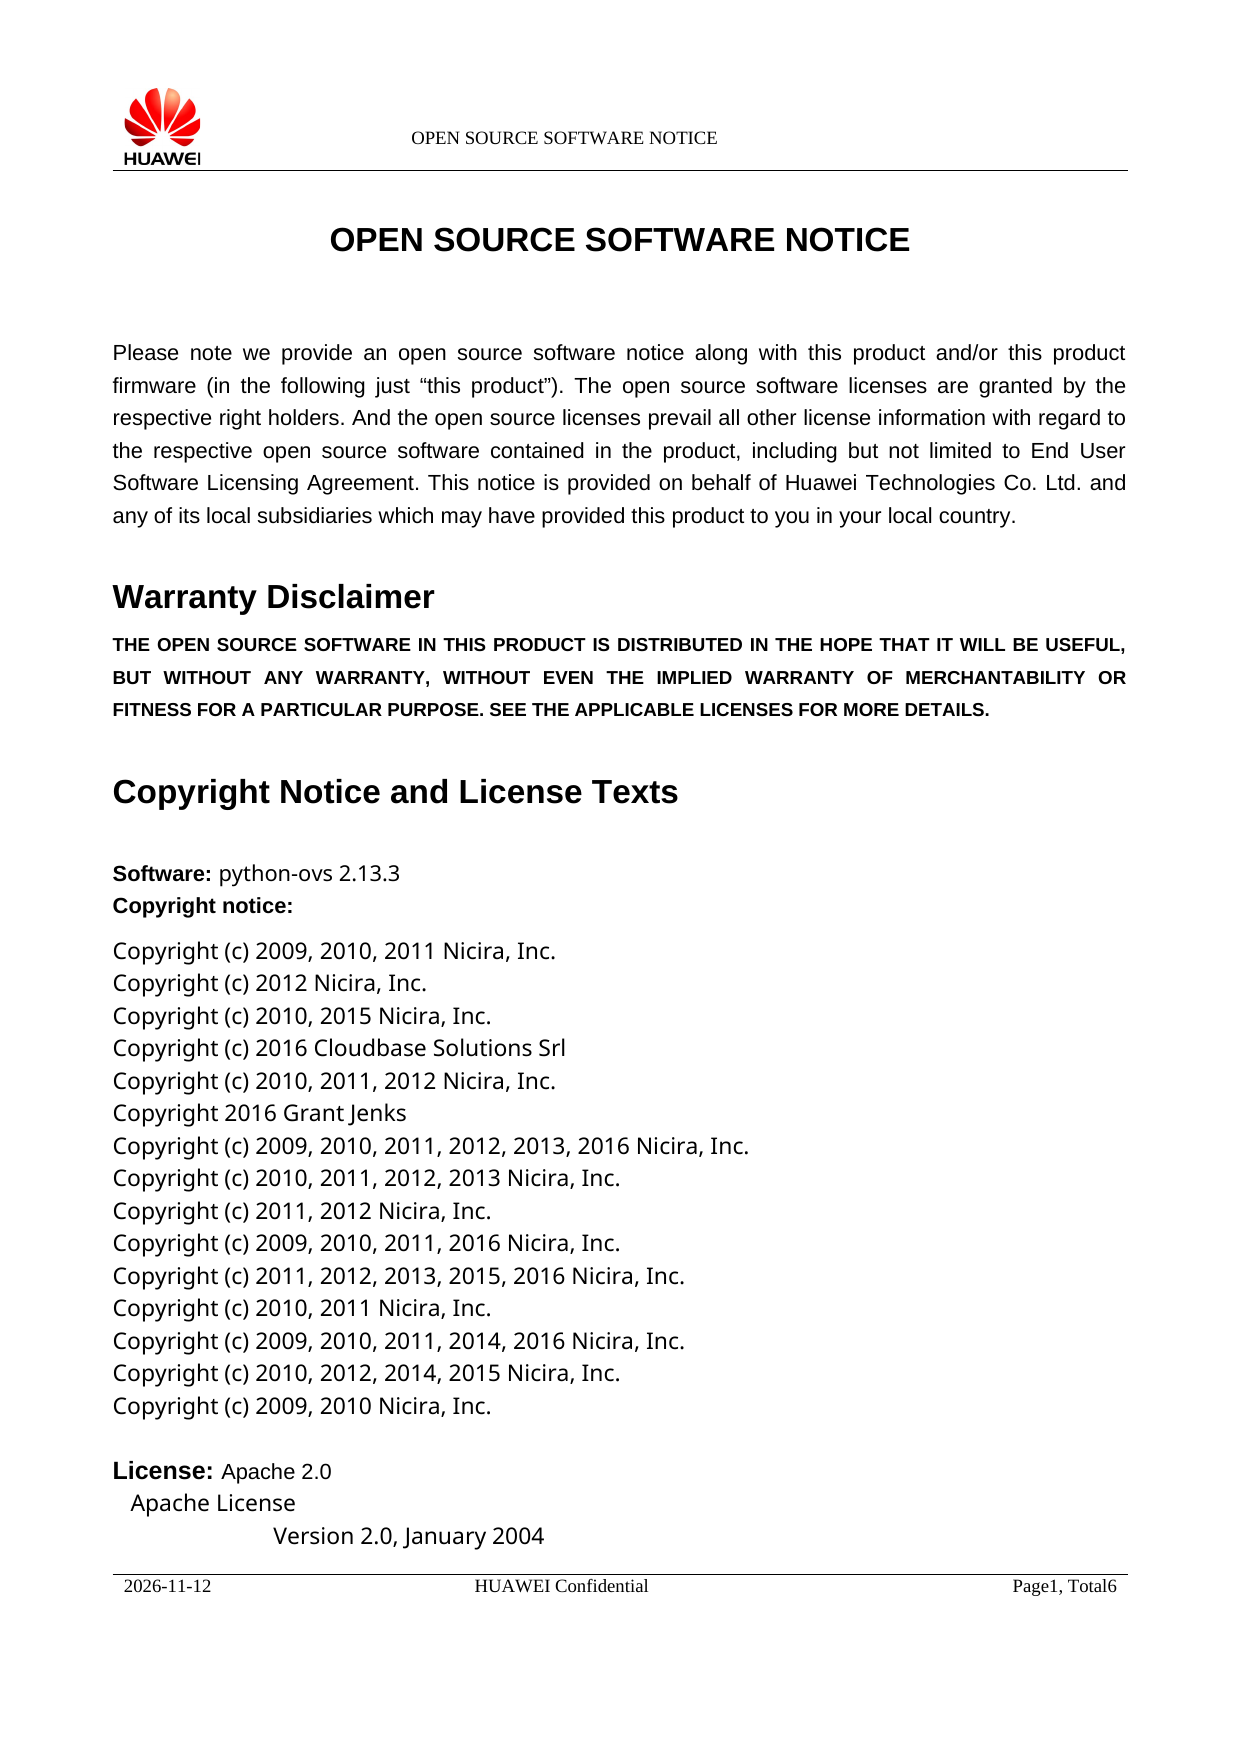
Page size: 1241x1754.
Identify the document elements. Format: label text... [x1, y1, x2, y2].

text Copyright Notice and License Texts [112, 759, 1128, 824]
text Apache License [112, 1486, 1128, 1519]
text Warranty Disclaimer [112, 564, 1128, 629]
title Software: python-ovs 2.13.3 [112, 856, 1128, 889]
picture [124, 88, 201, 165]
text Copyright notice: [112, 889, 1128, 921]
text License: Apache 2.0 [112, 1454, 1128, 1486]
text OPEN SOURCE SOFTWARE NOTICE [112, 206, 1128, 271]
text Please note we provide an open source software notice along with this product and/or this product firmware (in the following just “this product”). The open source software licenses are granted by the respective right holders. And the open source licenses prevail all other license information with regard to the respective open source software contained in the product, including but not limited to End User Software Licensing Agreement. This notice is provided on behalf of Huawei Technologies Co. Ltd. and any of its local subsidiaries which may have provided this product to you in your local country. [112, 336, 1128, 531]
text The open source software in this product is distributed in the hope that it will be useful, but WITHOUT ANY WARRANTY, without even the implied warranty of MERCHANTABILITY or FITNESS FOR A PARTICULAR PURPOSE. See the applicable licenses for more details. [112, 629, 1128, 726]
text Version 2.0, January 2004 [112, 1519, 1128, 1551]
text Copyright (c) 2009, 2010, 2011 Nicira, Inc. Copyright (c) 2012 Nicira, Inc. Copyright (c) 2010, 2015 Nicira, Inc. Copyright (c) 2016 Cloudbase Solutions Srl Copyright (c) 2010, 2011, 2012 Nicira, Inc. Copyright 2016 Grant Jenks Copyright (c) 2009, 2010, 2011, 2012, 2013, 2016 Nicira, Inc. Copyright (c) 2010, 2011, 2012, 2013 Nicira, Inc. Copyright (c) 2011, 2012 Nicira, Inc. Copyright (c) 2009, 2010, 2011, 2016 Nicira, Inc. Copyright (c) 2011, 2012, 2013, 2015, 2016 Nicira, Inc. Copyright (c) 2010, 2011 Nicira, Inc. Copyright (c) 2009, 2010, 2011, 2014, 2016 Nicira, Inc. Copyright (c) 2010, 2012, 2014, 2015 Nicira, Inc. Copyright (c) 2009, 2010 Nicira, Inc. [112, 934, 1128, 1454]
